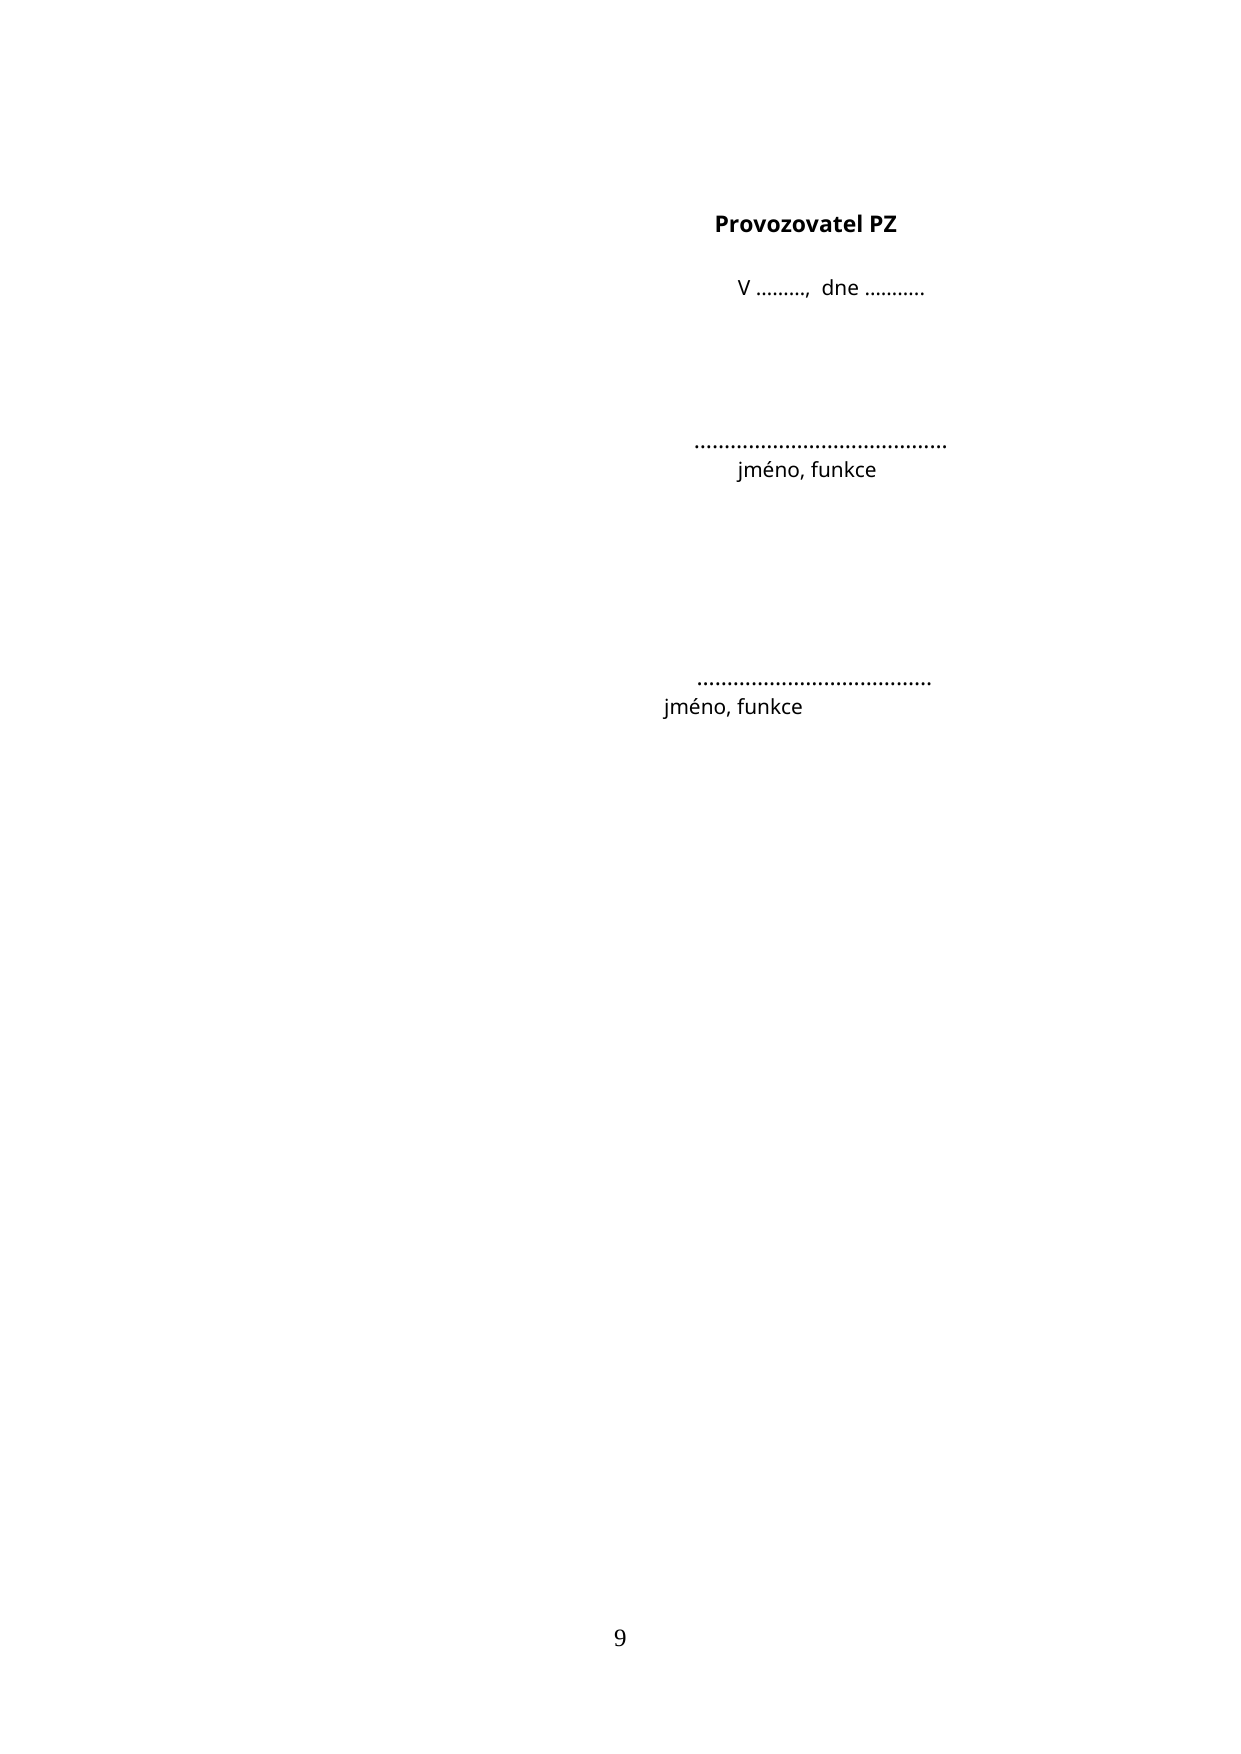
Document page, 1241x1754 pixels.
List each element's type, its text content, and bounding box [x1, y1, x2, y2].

text Provozovatel PZ [148, 207, 1092, 239]
text jméno, funkce [148, 692, 1092, 720]
text …………………………………… [148, 424, 1092, 455]
text V ………, dne ……….. [148, 273, 1092, 302]
text ………………………………… [148, 661, 1092, 692]
text jméno, funkce [664, 455, 1092, 484]
